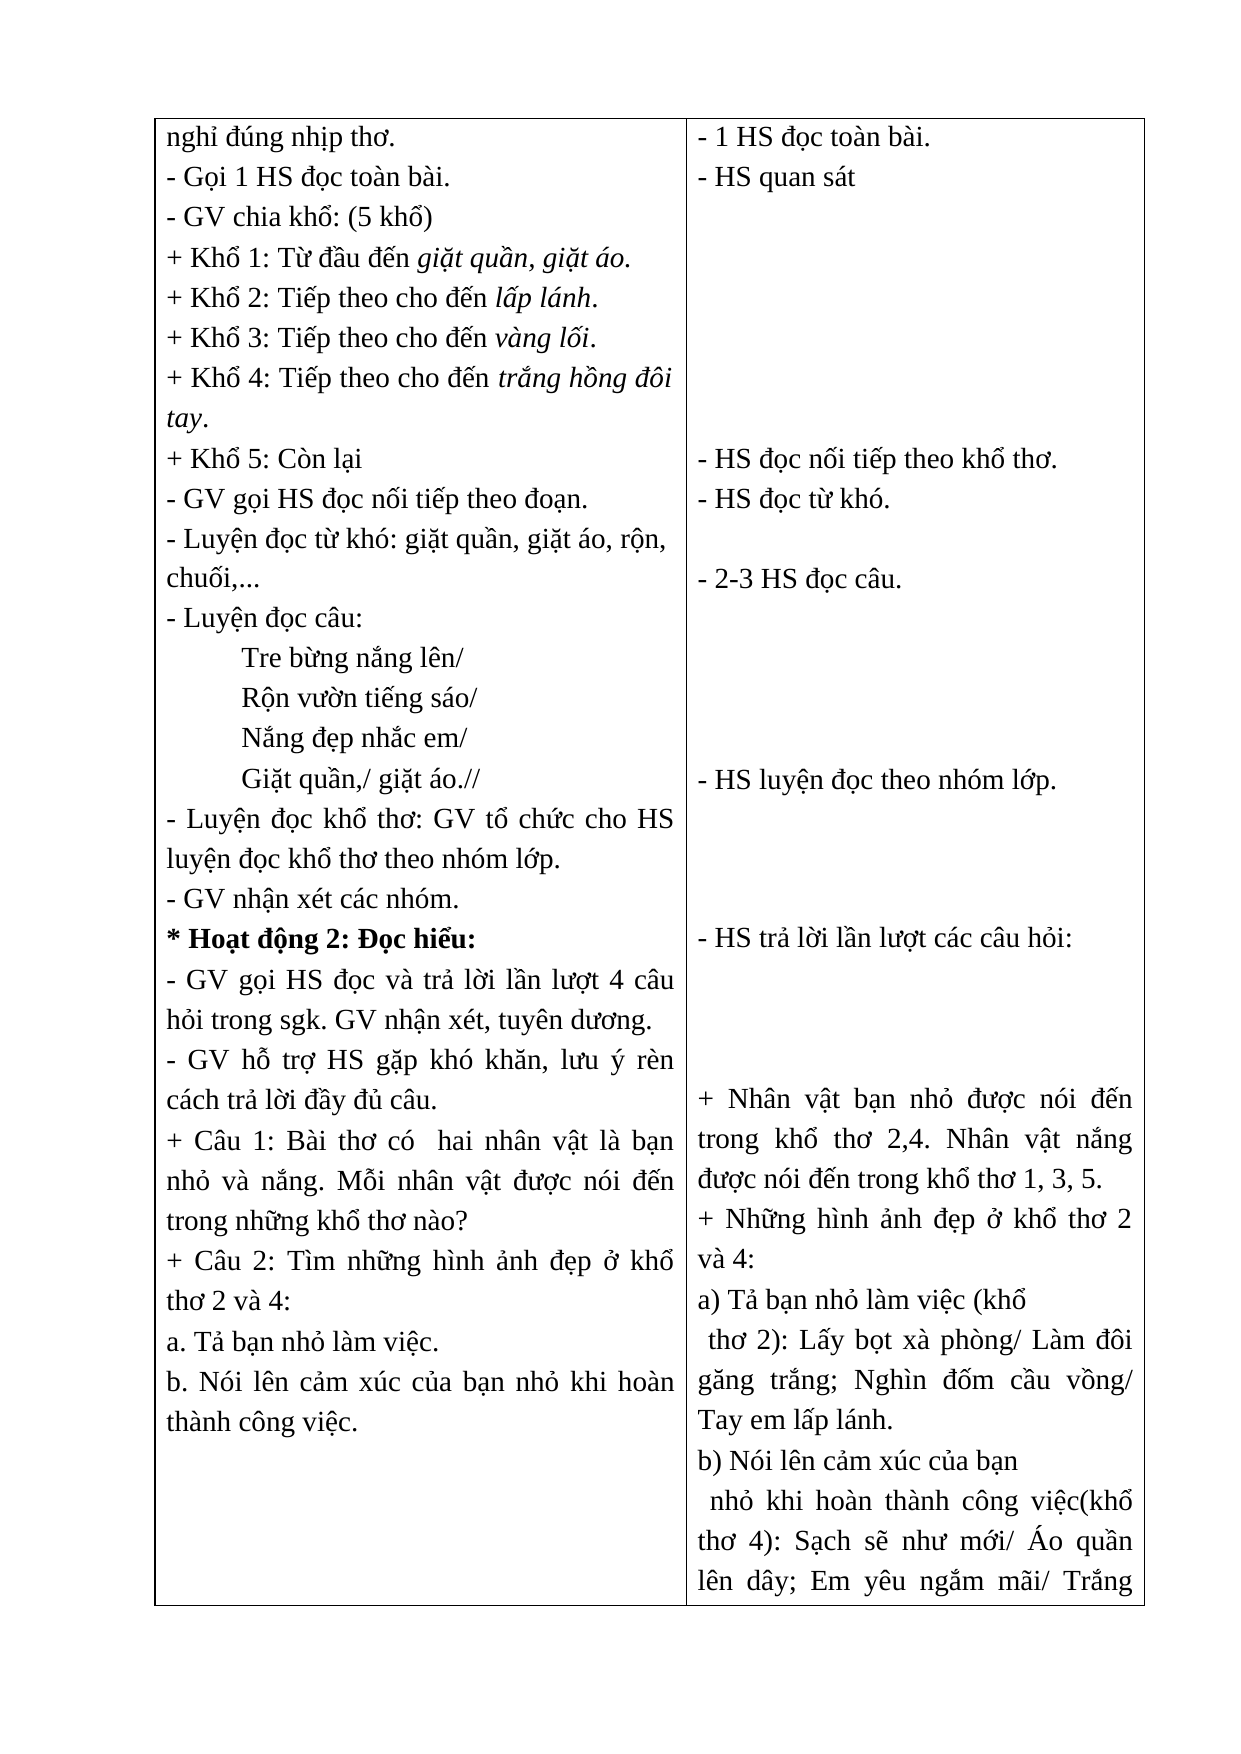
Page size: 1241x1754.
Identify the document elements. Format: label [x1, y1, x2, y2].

table_cell [687, 119, 1144, 1605]
table_cell [156, 119, 686, 1605]
